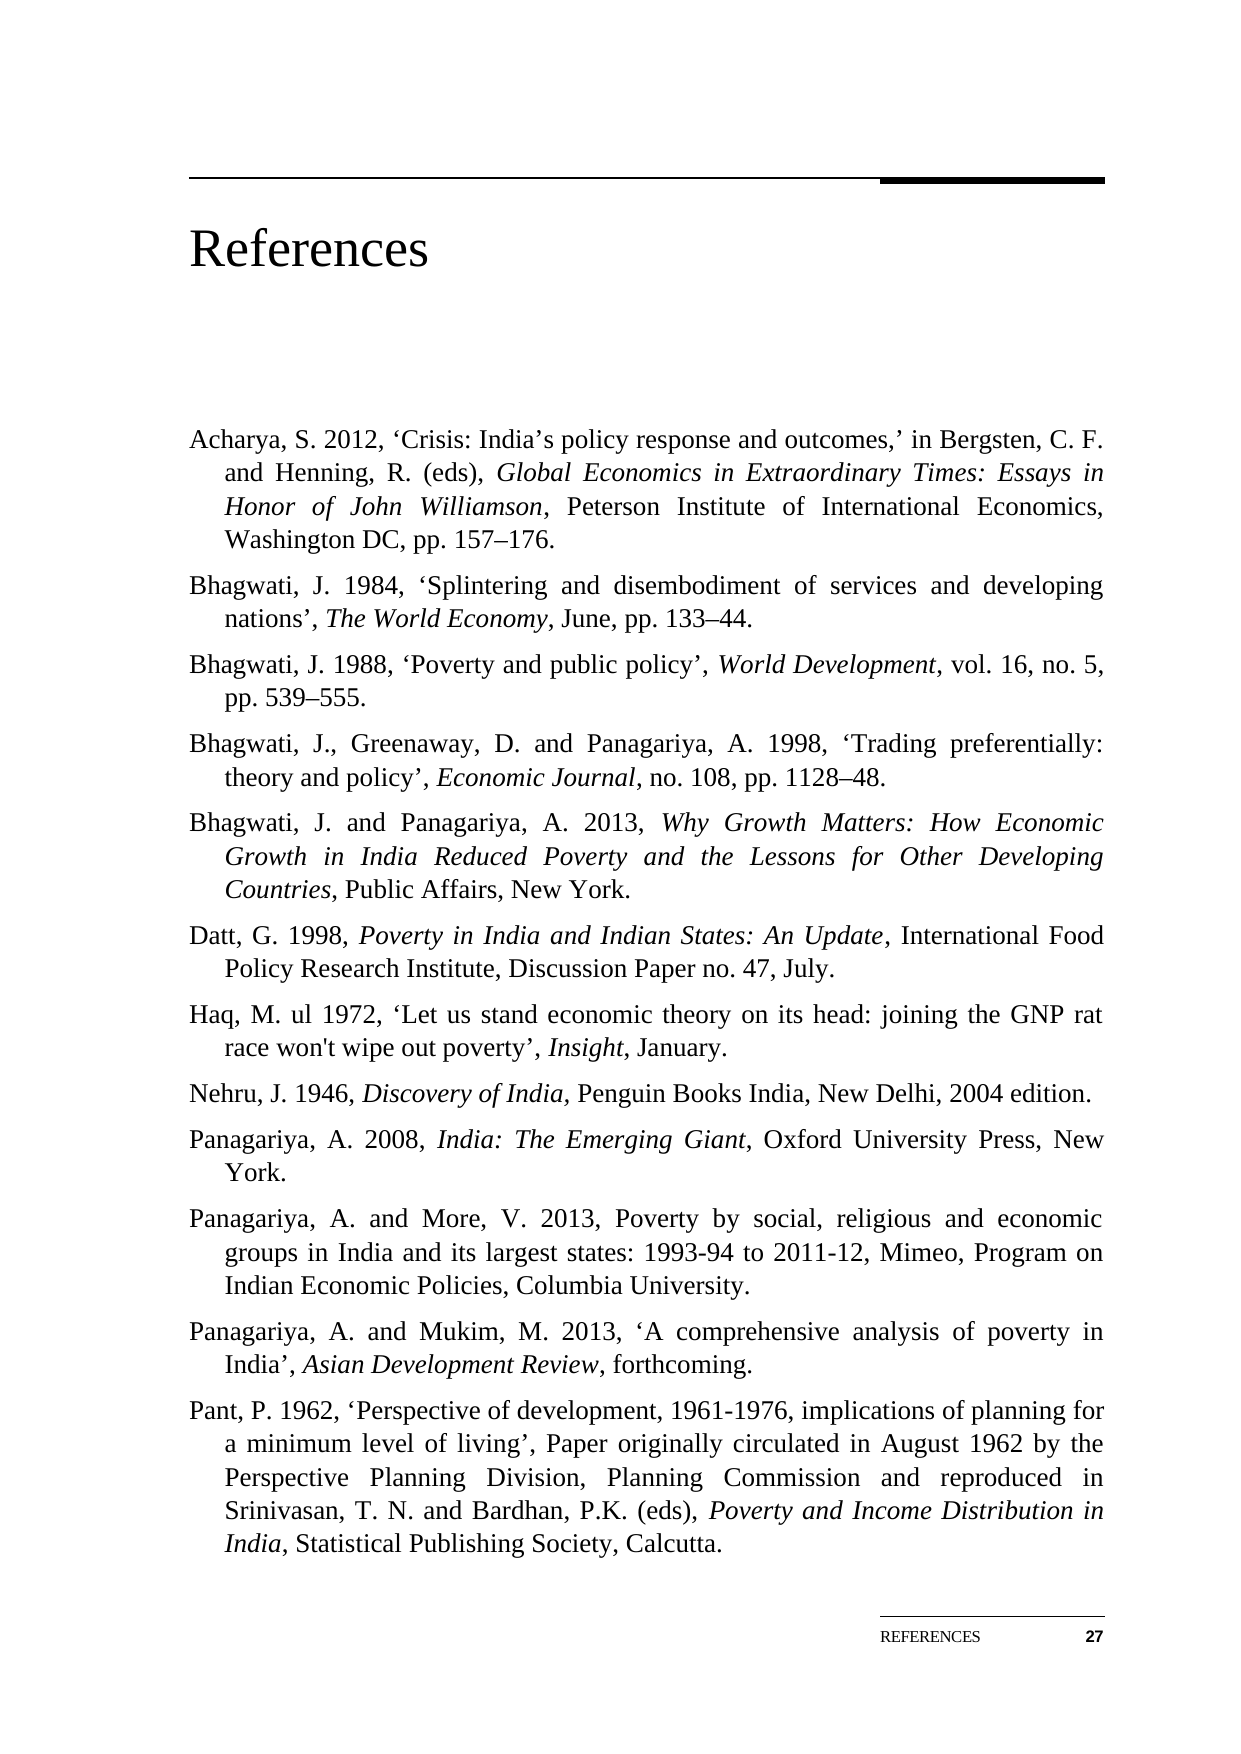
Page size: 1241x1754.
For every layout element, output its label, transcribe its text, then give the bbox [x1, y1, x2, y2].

text Panagariya, A. and Mukim, M. 2013, ‘A comprehensive analysis of poverty in India’, Asian Development Review, forthcoming. [189, 1313, 1104, 1379]
text Nehru, J. 1946, Discovery of India, Penguin Books India, New Delhi, 2004 edition. [189, 1075, 1104, 1108]
text Haq, M. ul 1972, ‘Let us stand economic theory on its head: joining the GNP rat race won't wipe out poverty’, Insight, January. [189, 996, 1104, 1063]
text Panagariya, A. and More, V. 2013, Poverty by social, religious and economic groups in India and its largest states: 1993-94 to 2011-12, Mimeo, Program on Indian Economic Policies, Columbia University. [189, 1200, 1104, 1300]
subtitle References [189, 217, 1104, 279]
text Panagariya, A. 2008, India: The Emerging Giant, Oxford University Press, New York. [189, 1121, 1104, 1188]
text Datt, G. 1998, Poverty in India and Indian States: An Update, International Food Policy Research Institute, Discussion Paper no. 47, July. [189, 917, 1104, 983]
text Pant, P. 1962, ‘Perspective of development, 1961-1976, implications of planning for a minimum level of living’, Paper originally circulated in August 1962 by the Perspective Planning Division, Planning Commission and reproduced in Srinivasan, T. N. and Bardhan, P.K. (eds), Poverty and Income Distribution in India, Statistical Publishing Society, Calcutta. [189, 1392, 1104, 1558]
text Bhagwati, J. 1988, ‘Poverty and public policy’, World Development, vol. 16, no. 5, pp. 539–555. [189, 646, 1104, 713]
text Bhagwati, J., Greenaway, D. and Panagariya, A. 1998, ‘Trading preferentially: theory and policy’, Economic Journal, no. 108, pp. 1128–48. [189, 725, 1104, 792]
text Bhagwati, J. and Panagariya, A. 2013, Why Growth Matters: How Economic Growth in India Reduced Poverty and the Lessons for Other Developing Countries, Public Affairs, New York. [189, 804, 1104, 904]
text Acharya, S. 2012, ‘Crisis: India’s policy response and outcomes,’ in Bergsten, C. F. and Henning, R. (eds), Global Economics in Extraordinary Times: Essays in Honor of John Williamson, Peterson Institute of International Economics, Washington DC, pp. 157–176. [189, 421, 1104, 554]
text Bhagwati, J. 1984, ‘Splintering and disembodiment of services and developing nations’, The World Economy, June, pp. 133–44. [189, 567, 1104, 633]
